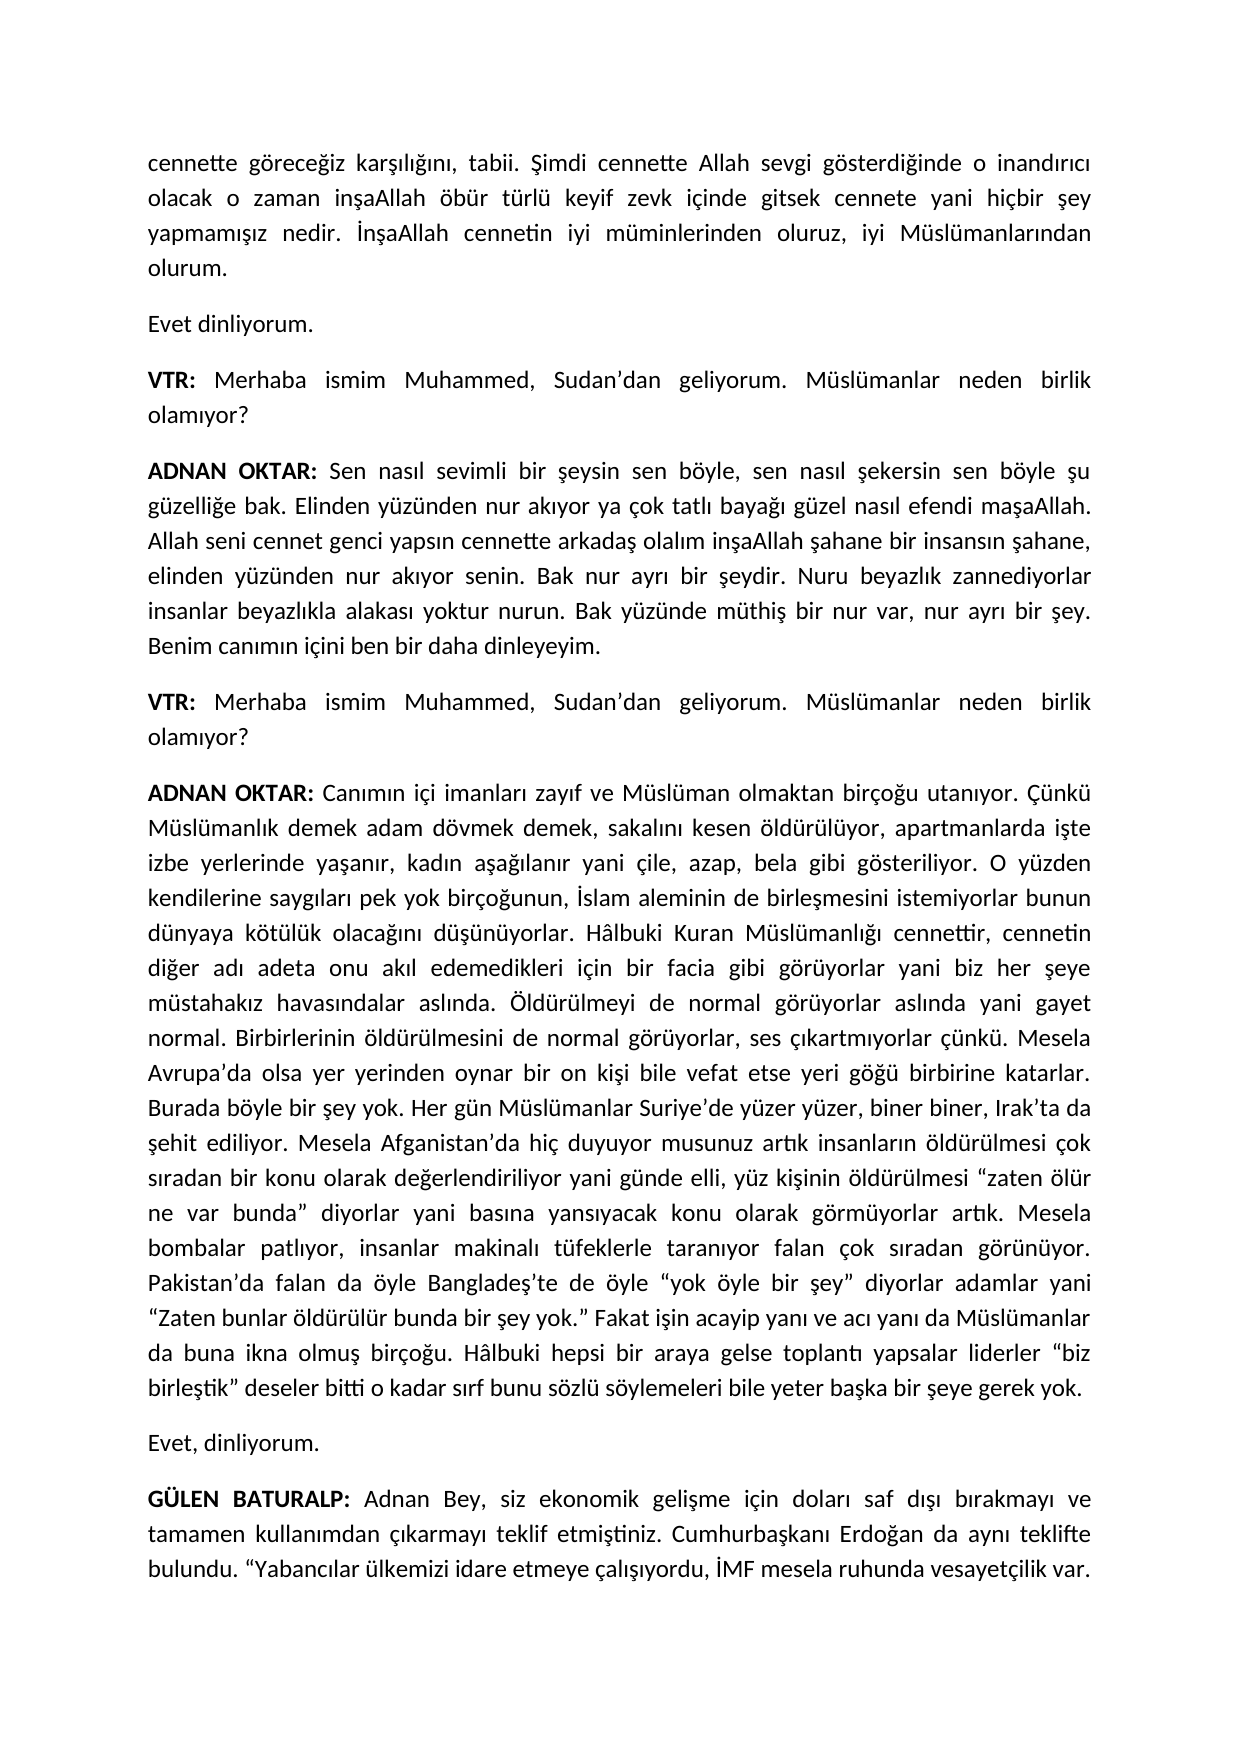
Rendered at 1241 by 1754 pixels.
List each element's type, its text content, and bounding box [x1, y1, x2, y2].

text Evet dinliyorum. [148, 308, 1093, 339]
text Evet, dinliyorum. [148, 1428, 1093, 1458]
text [148, 1483, 1093, 1584]
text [148, 148, 1093, 283]
text VTR: Merhaba ismim Muhammed, Sudan’dan geliyorum. Müslümanlar neden birlik olamıyor? [148, 364, 1093, 430]
text ADNAN OKTAR: Sen nasıl sevimli bir şeysin sen böyle, sen nasıl şekersin sen böyle şu güzelliğe bak. Elinden yüzünden nur akıyor ya çok tatlı bayağı güzel nasıl efendi maşaAllah. Allah seni cennet genci yapsın cennette arkadaş olalım inşaAllah şahane bir insansın şahane, elinden yüzünden nur akıyor senin. Bak nur ayrı bir şeydir. Nuru beyazlık zannediyorlar insanlar beyazlıkla alakası yoktur nurun. Bak yüzünde müthiş bir nur var, nur ayrı bir şey. Benim canımın içini ben bir daha dinleyeyim. [148, 455, 1093, 661]
text VTR: Merhaba ismim Muhammed, Sudan’dan geliyorum. Müslümanlar neden birlik olamıyor? [148, 686, 1093, 751]
text ADNAN OKTAR: Canımın içi imanları zayıf ve Müslüman olmaktan birçoğu utanıyor. Çünkü Müslümanlık demek adam dövmek demek, sakalını kesen öldürülüyor, apartmanlarda işte izbe yerlerinde yaşanır, kadın aşağılanır yani çile, azap, bela gibi gösteriliyor. O yüzden kendilerine saygıları pek yok birçoğunun, İslam aleminin de birleşmesini istemiyorlar bunun dünyaya kötülük olacağını düşünüyorlar. Hâlbuki Kuran Müslümanlığı cennettir, cennetin diğer adı adeta onu akıl edemedikleri için bir facia gibi görüyorlar yani biz her şeye müstahakız havasındalar aslında. Öldürülmeyi de normal görüyorlar aslında yani gayet normal. Birbirlerinin öldürülmesini de normal görüyorlar, ses çıkartmıyorlar çünkü. Mesela Avrupa’da olsa yer yerinden oynar bir on kişi bile vefat etse yeri göğü birbirine katarlar. Burada böyle bir şey yok. Her gün Müslümanlar Suriye’de yüzer yüzer, biner biner, Irak’ta da şehit ediliyor. Mesela Afganistan’da hiç duyuyor musunuz artık insanların öldürülmesi çok sıradan bir konu olarak değerlendiriliyor yani günde elli, yüz kişinin öldürülmesi “zaten ölür ne var bunda” diyorlar yani basına yansıyacak konu olarak görmüyorlar artık. Mesela bombalar patlıyor, insanlar makinalı tüfeklerle taranıyor falan çok sıradan görünüyor. Pakistan’da falan da öyle Bangladeş’te de öyle “yok öyle bir şey” diyorlar adamlar yani “Zaten bunlar öldürülür bunda bir şey yok.” Fakat işin acayip yanı ve acı yanı da Müslümanlar da buna ikna olmuş birçoğu. Hâlbuki hepsi bir araya gelse toplantı yapsalar liderler “biz birleştik” deseler bitti o kadar sırf bunu sözlü söylemeleri bile yeter başka bir şeye gerek yok. [148, 777, 1093, 1402]
